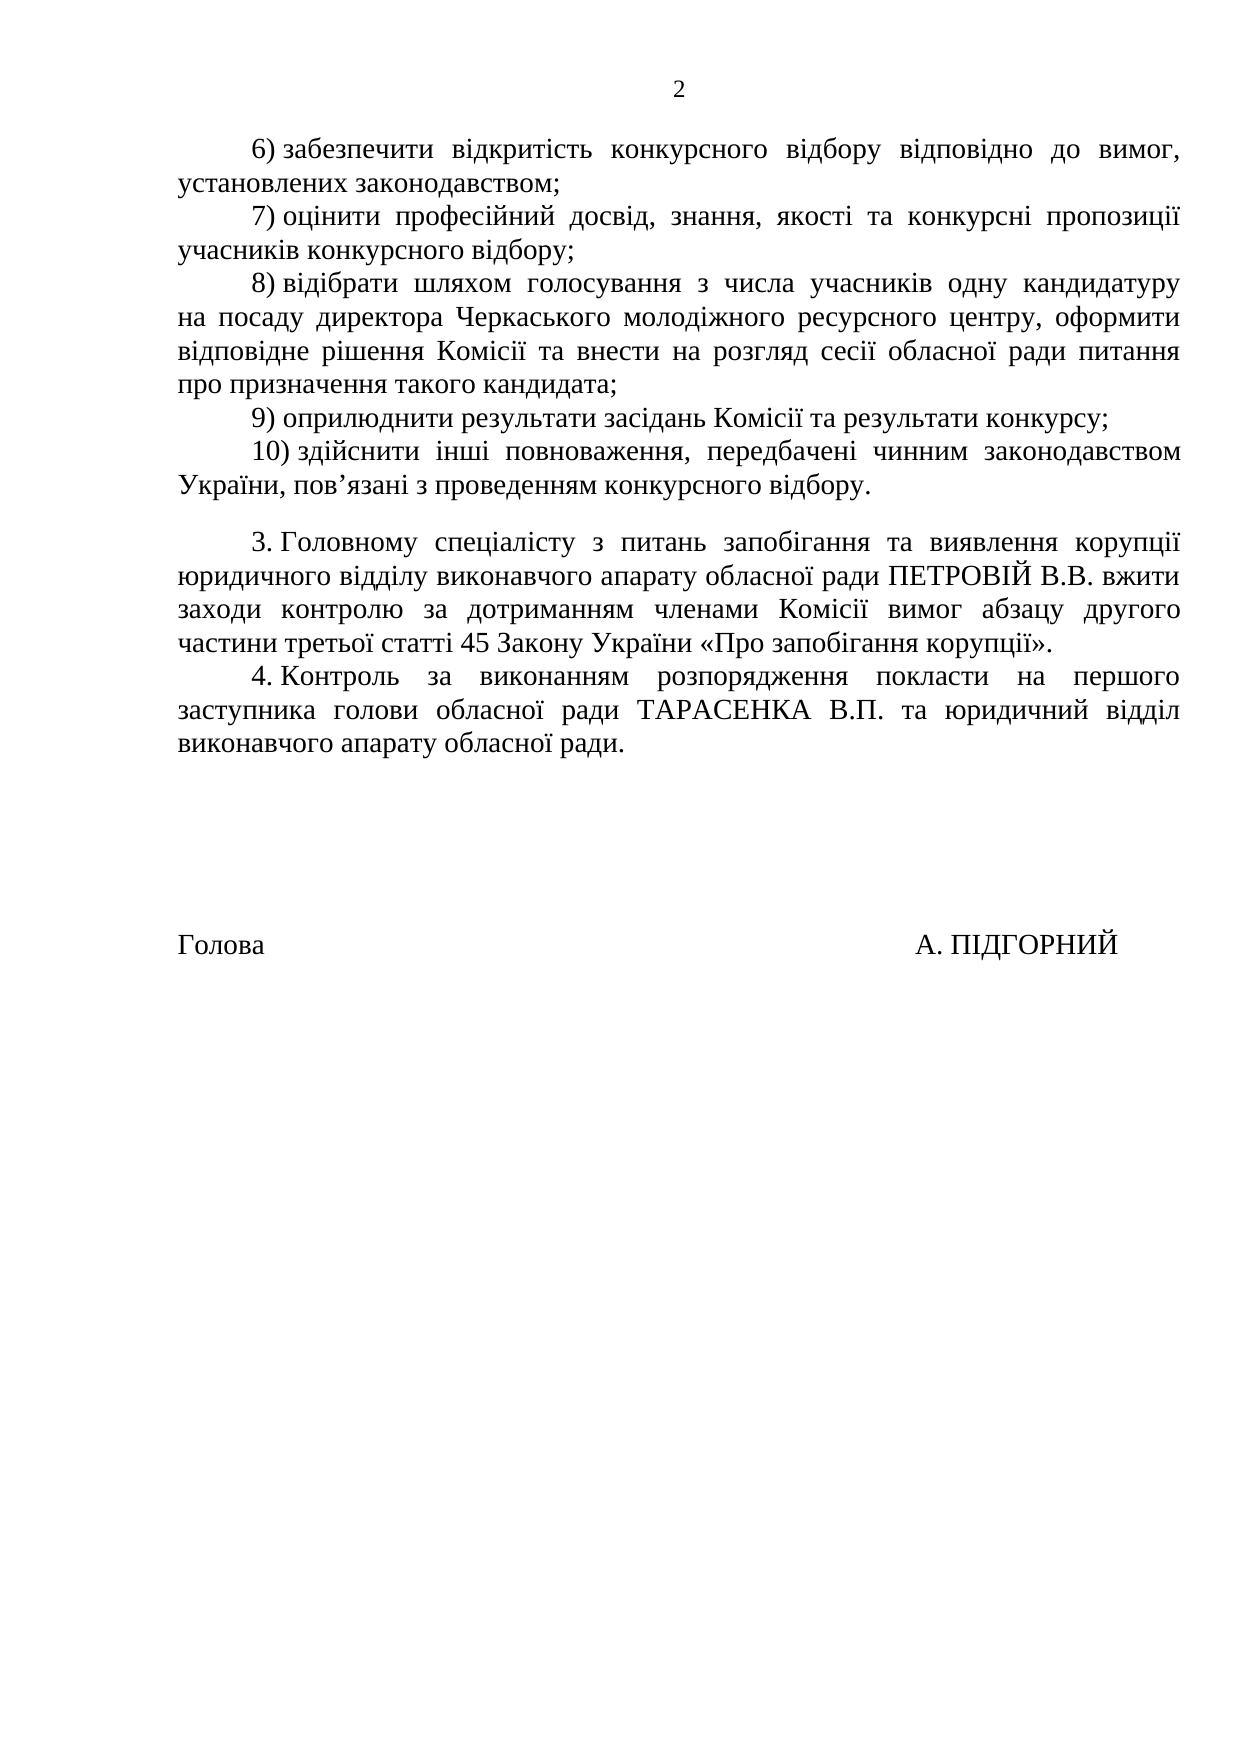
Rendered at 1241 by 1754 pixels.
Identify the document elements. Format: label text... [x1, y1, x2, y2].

text 3. Головному спеціалісту з питань запобігання та виявлення корупції юридичного відділу виконавчого апарату обласної ради ПЕТРОВІЙ В.В. вжити заходи контролю за дотриманням членами Комісії вимог абзацу другого частини третьої статті 45 Закону України «Про запобігання корупції». [177, 524, 1181, 658]
text 8) відібрати шляхом голосування з числа учасників одну кандидатуру на посаду директора Черкаського молодіжного ресурсного центру, оформити відповідне рішення Комісії та внести на розгляд сесії обласної ради питання про призначення такого кандидата; [177, 266, 1181, 400]
text 6) забезпечити відкритість конкурсного відбору відповідно до вимог, установлених законодавством; [177, 131, 1181, 198]
text 9) оприлюднити результати засідань Комісії та результати конкурсу; [177, 400, 1181, 433]
text 10) здійснити інші повноваження, передбачені чинним законодавством України, пов’язані з проведенням конкурсного відбору. [177, 433, 1181, 500]
text 7) оцінити професійний досвід, знання, якості та конкурсні пропозиції учасників конкурсного відбору; [177, 198, 1181, 266]
text Голова А. ПІДГОРНИЙ [177, 927, 1181, 960]
text 4. Контроль за виконанням розпорядження покласти на першого заступника голови обласної ради ТАРАСЕНКА В.П. та юридичний відділ виконавчого апарату обласної ради. [177, 658, 1181, 759]
